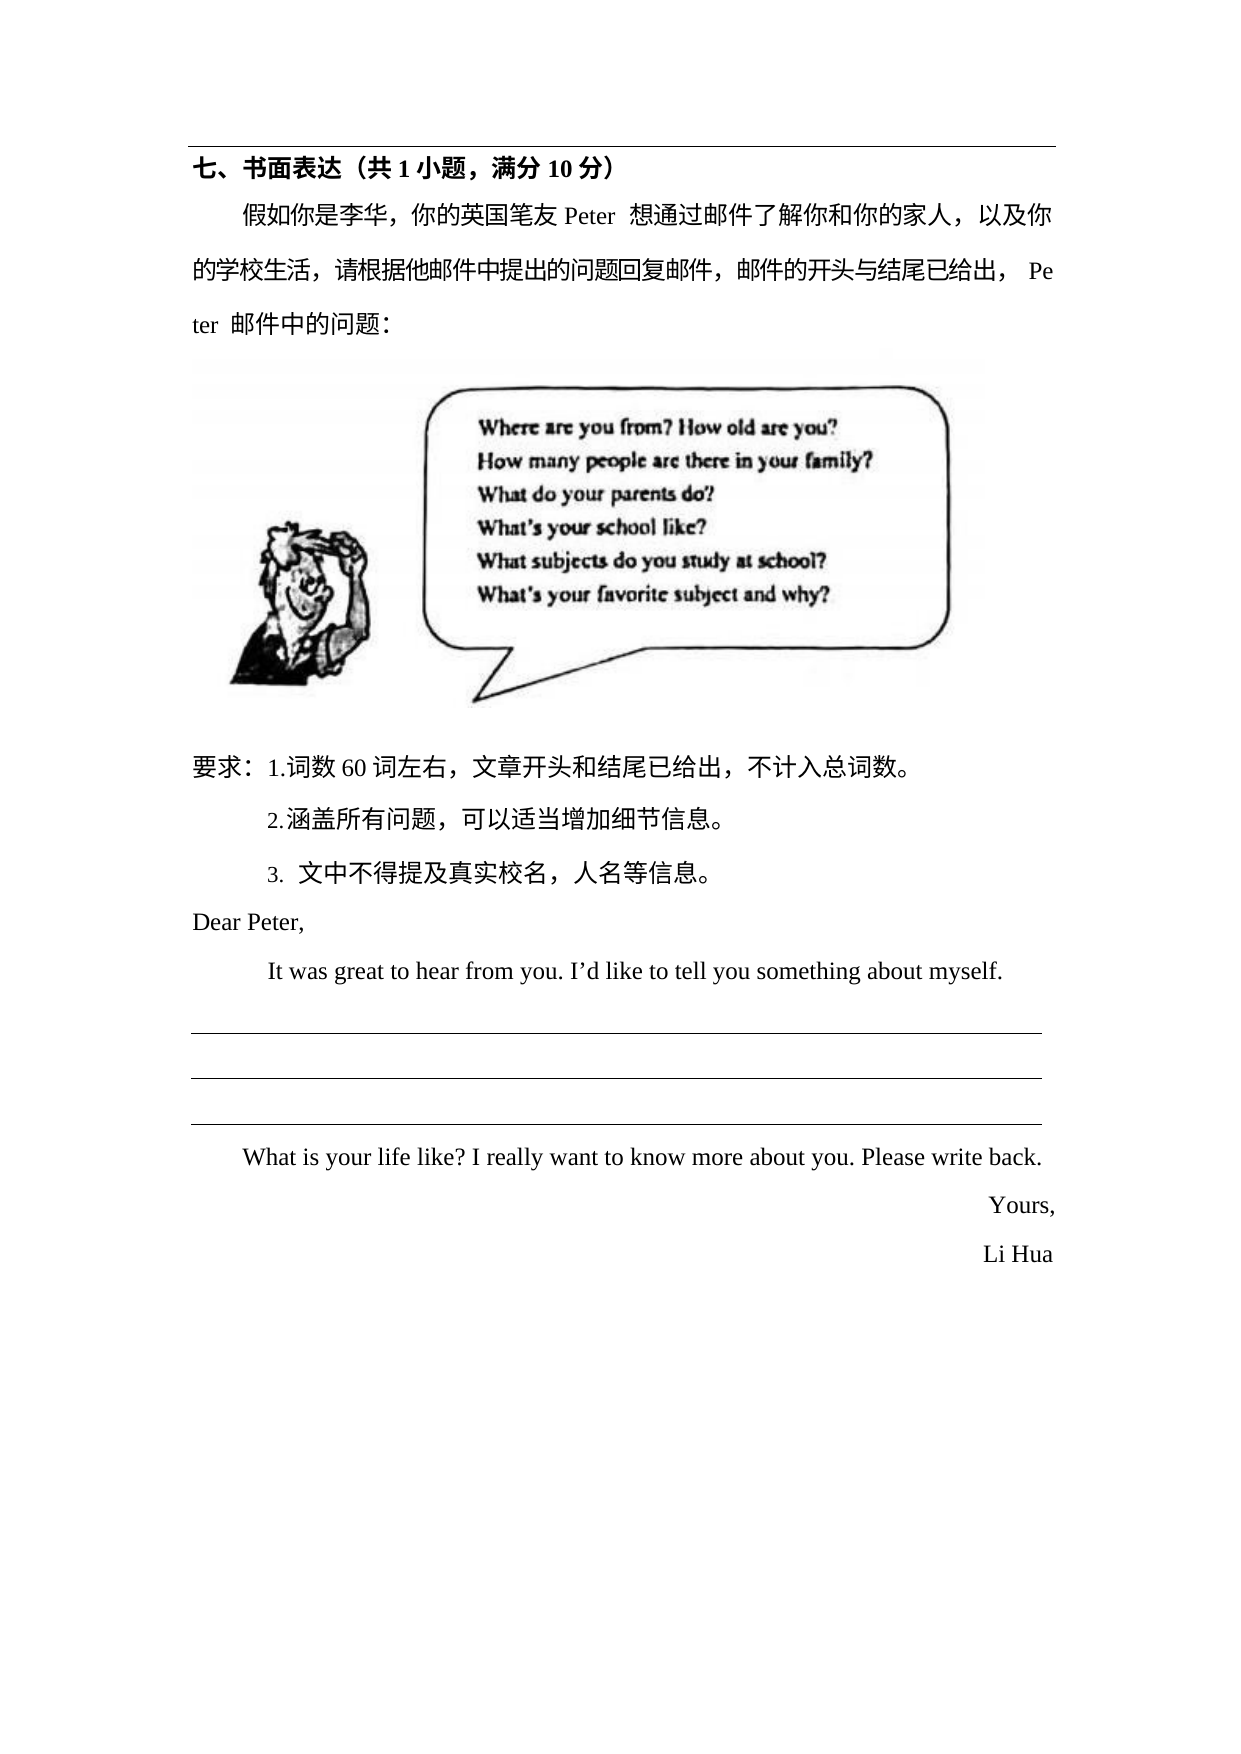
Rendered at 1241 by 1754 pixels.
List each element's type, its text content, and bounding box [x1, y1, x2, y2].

list 文中不得提及真实校名，人名等信息。 [267, 853, 1078, 889]
picture [192, 348, 986, 708]
list 涵盖所有问题，可以适当增加细节信息。 [267, 800, 1078, 836]
text It was great to hear from you. I’d like to tell you something about myself. [267, 956, 1078, 985]
text Yours, Li Hua [983, 1190, 1060, 1268]
text Dear Peter, [192, 907, 1078, 936]
text What is your life like? I really want to know more about you. Please write back. [242, 1142, 1078, 1170]
subtitle 七、书面表达（共 1 小题，满分 10 分） [192, 148, 1078, 184]
text 假如你是李华，你的英国笔友 Peter 想通过邮件了解你和你的家人，以及你的学校生活，请根据他邮件中提出的问题回复邮件，邮件的开头与结尾已给出， Peter 邮件中的问题： [192, 195, 1053, 341]
